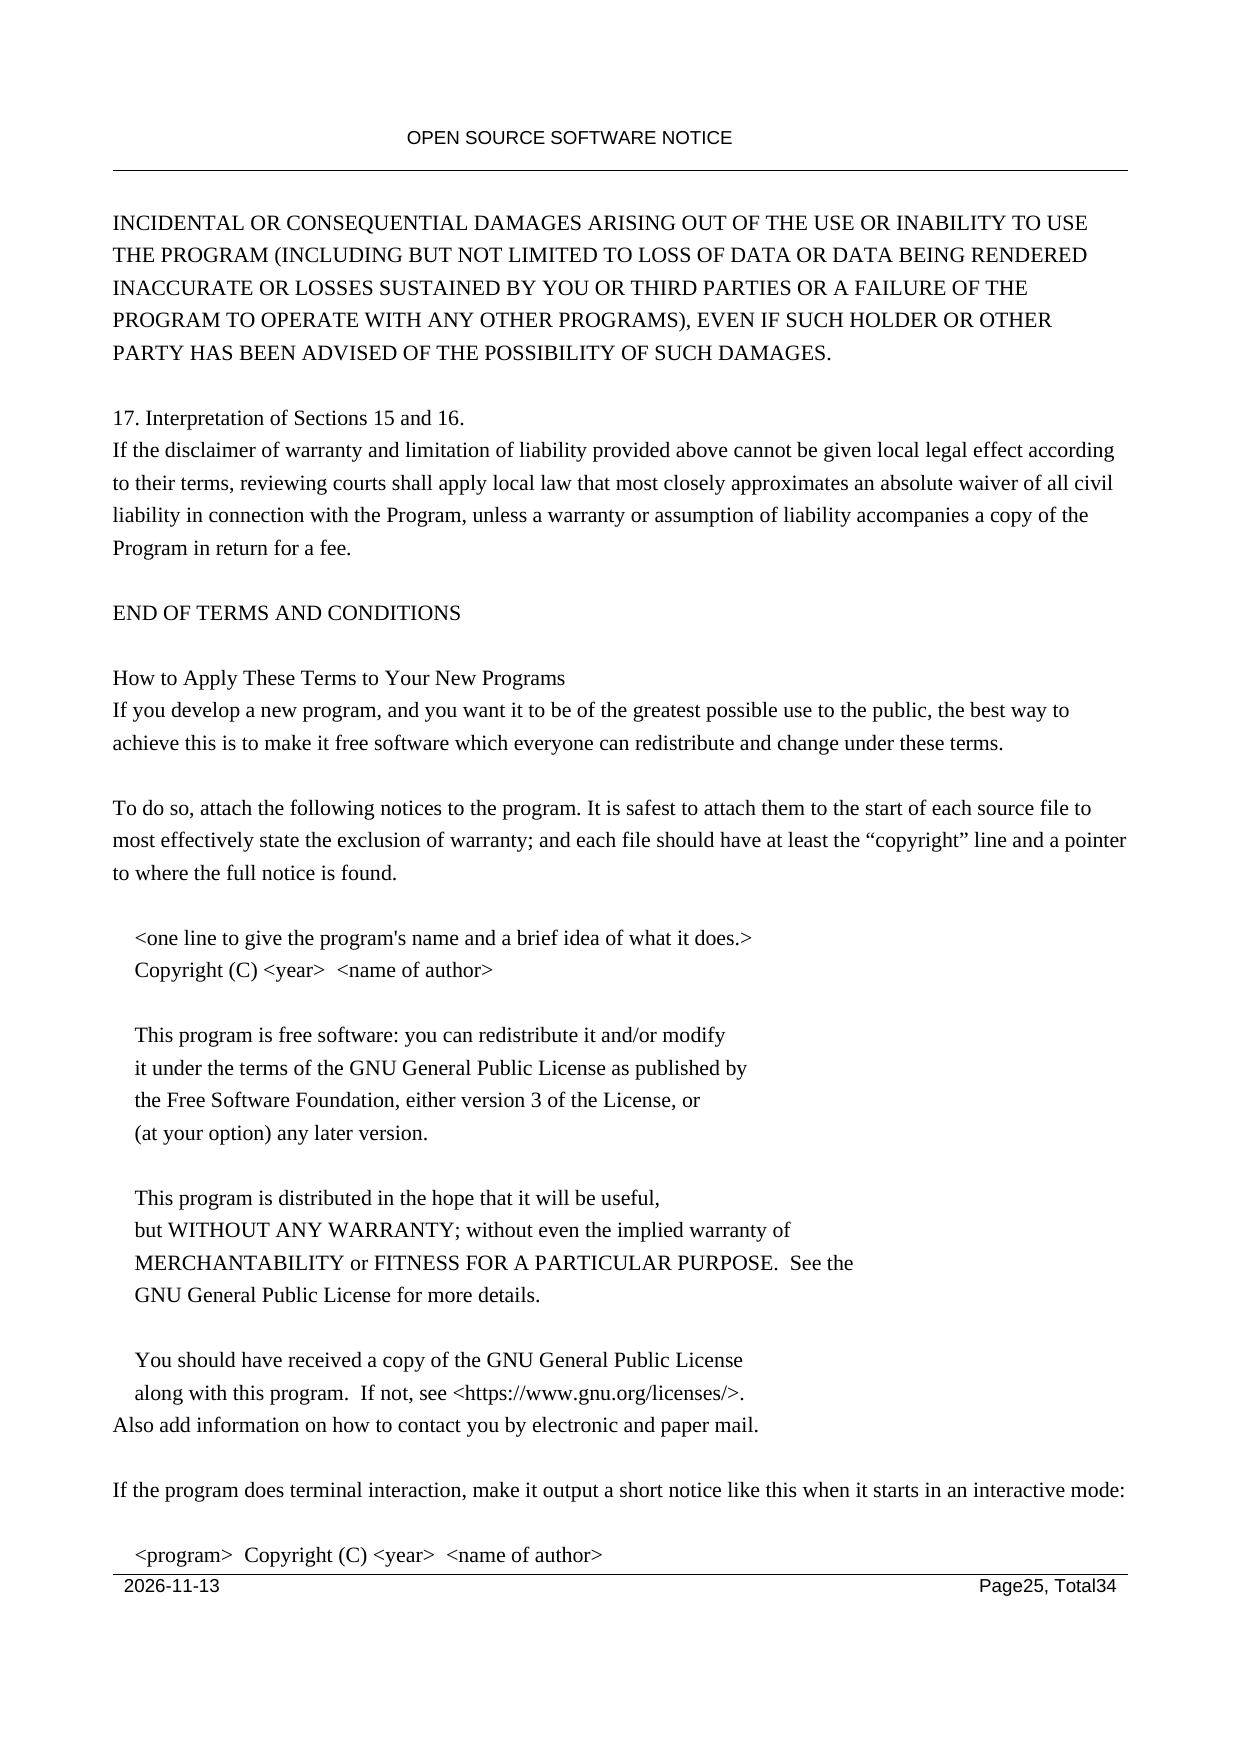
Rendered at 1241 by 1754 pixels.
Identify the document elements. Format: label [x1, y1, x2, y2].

text [112, 206, 1128, 1571]
